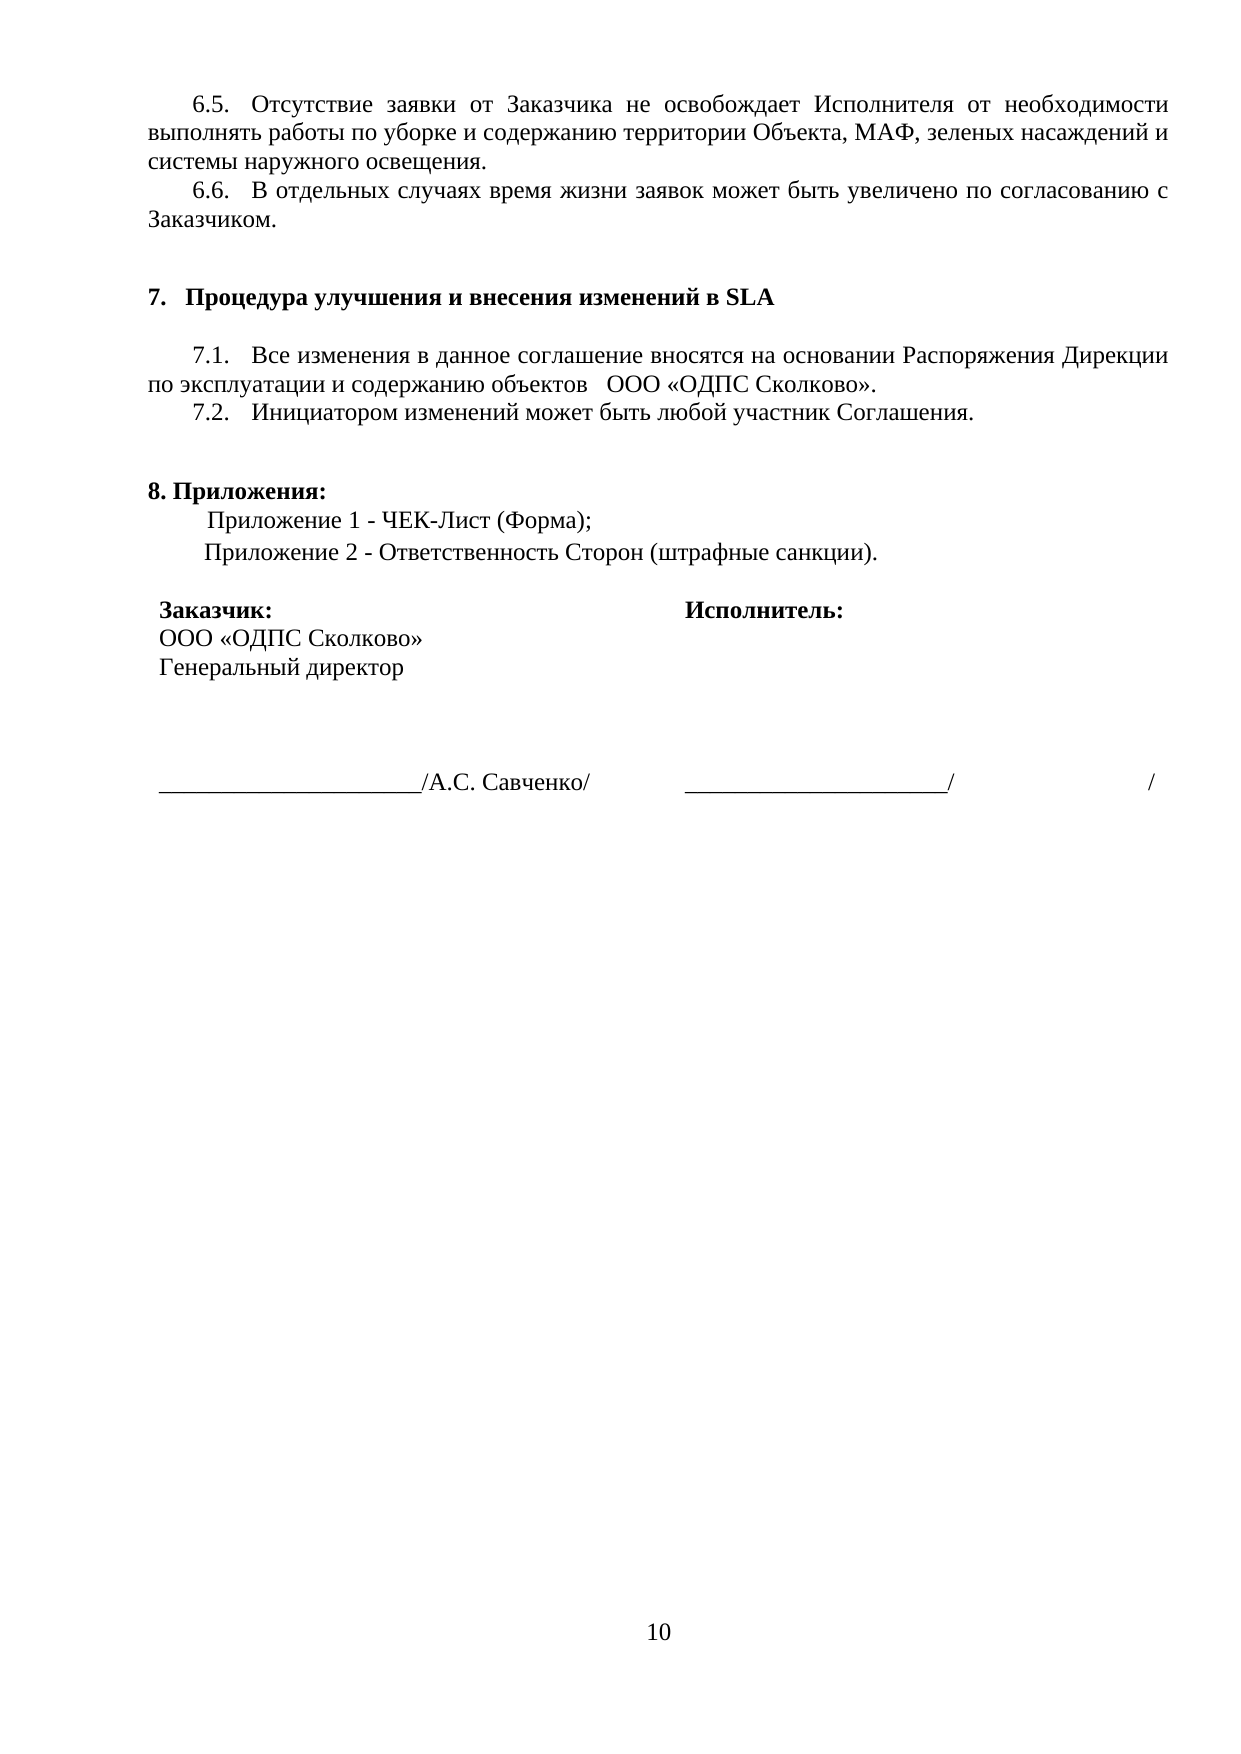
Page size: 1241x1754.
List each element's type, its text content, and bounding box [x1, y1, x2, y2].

list В отдельных случаях время жизни заявок может быть увеличено по согласованию с Заказчиком. [148, 175, 1169, 232]
table_header Заказчик: ООО «ОДПС Сколково» [148, 595, 673, 652]
text Приложение 2 - Ответственность Сторон (штрафные санкции). [148, 537, 1169, 566]
table_cell Генеральный директор _____________________/А.С. Савченко/ [148, 652, 673, 796]
text Приложение 1 - ЧЕК-Лист (Форма); [148, 505, 1169, 534]
table_header Исполнитель: [674, 595, 1169, 652]
list Инициатором изменений может быть любой участник Соглашения. [148, 397, 1169, 426]
list Отсутствие заявки от Заказчика не освобождает Исполнителя от необходимости выполнять работы по уборке и содержанию территории Объекта, МАФ, зеленых насаждений и системы наружного освещения. [148, 89, 1169, 175]
table_cell _____________________/ / [674, 652, 1169, 796]
subtitle Процедура улучшения и внесения изменений в SLA [148, 282, 1169, 311]
list Все изменения в данное соглашение вносятся на основании Распоряжения Дирекции по эксплуатации и содержанию объектов ООО «ОДПС Сколково». [148, 340, 1169, 397]
subtitle 8. Приложения: [148, 476, 1169, 505]
